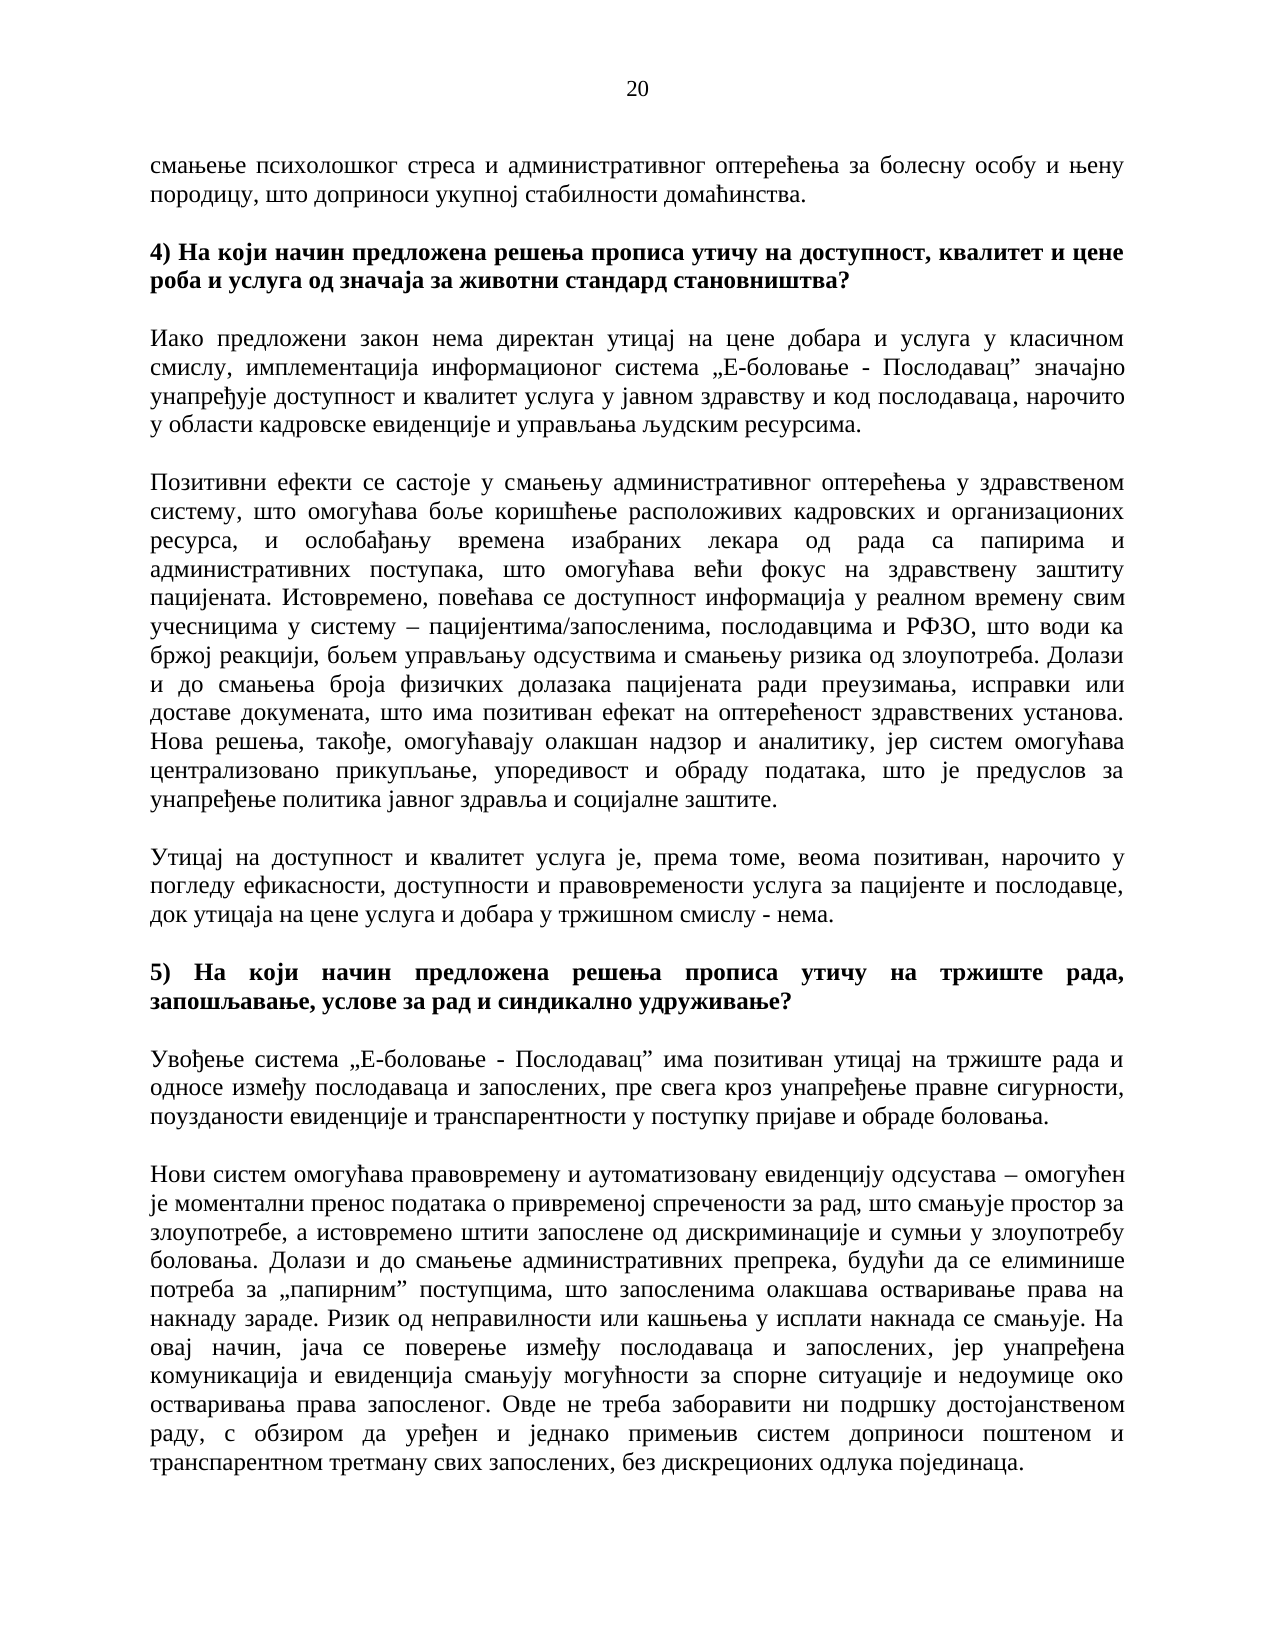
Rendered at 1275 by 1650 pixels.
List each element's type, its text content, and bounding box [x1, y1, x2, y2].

text 5) На који начин предложена решења прописа утичу на тржиште рада, запошљавање, услове за рад и синдикално удруживање? [150, 957, 1125, 1014]
text Увођење система „Е-боловање - Послодавац” има позитиван утицај на тржиште рада и односе између послодаваца и запослених, пре свега кроз унапређење правне сигурности, поузданости евиденције и транспарентности у поступку пријаве и обраде боловања. [150, 1044, 1125, 1130]
text Позитивни ефекти се састоје у смањењу административног оптерећења у здравственом систему, што омогућава боље коришћење расположивих кадровских и организационих ресурса, и ослобађању времена изабраних лекара од рада са папирима и административних поступака, што омогућава већи фокус на здравствену заштиту пацијената. Истовремено, повећава се доступност информација у реалном времену свим учесницима у систему – пацијентима/запосленима, послодавцима и РФЗО, што води ка бржој реакцији, бољем управљању одсуствима и смањењу ризика од злоупотреба. Долази и до смањења броја физичких долазака пацијената ради преузимања, исправки или доставе докумената, што има позитиван ефекат на оптерећеност здравствених установа. Нова решења, такође, омогућавају олакшан надзор и аналитику, јер систем омогућава централизовано прикупљање, упоредивост и обраду података, што је предуслов за унапређење политика јавног здравља и социјалне заштите. [150, 467, 1125, 812]
text Утицај на доступност и квалитет услуга је, према томе, веома позитиван, нарочито у погледу ефикасности, доступности и правовремености услуга за пацијенте и послодавце, док утицаја на цене услуга и добара у тржишном смислу - нема. [150, 842, 1125, 928]
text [150, 150, 1125, 207]
text Нови систем омогућава правовремену и аутоматизовану евиденцију одсустава – омогућен је моментални пренос података о привременој спречености за рад, што смањује простор за злоупотребе, а истовремено штити запослене од дискриминације и сумњи у злоупотребу боловања. Долази и до смањење административних препрека, будући да се елиминише потреба за „папирним” поступцима, што запосленима олакшава остваривање права на накнаду зараде. Ризик од неправилности или кашњења у исплати накнада се смањује. На овај начин, јача се поверење између послодаваца и запослених, јер унапређена комуникација и евиденција смањују могућности за спорне ситуације и недоумице око остваривања права запосленог. Овде не треба заборавити ни подршку достојанственом раду, с обзиром да уређен и једнако примењив систем доприноси поштеном и транспарентном третману свих запослених, без дискреционих одлука појединаца. [150, 1159, 1125, 1475]
text Иако предложени закон нема директан утицај на цене добара и услуга у класичном смислу, имплементација информационог система „Е-боловање - Послодавац” значајно унапређује доступност и квалитет услуга у јавном здравству и код послодаваца, нарочито у области кадровске евиденције и управљања људским ресурсима. [150, 323, 1125, 438]
text 4) На који начин предложена решења прописа утичу на доступност, квалитет и цене роба и услуга од значаја за животни стандард становништва? [150, 237, 1125, 294]
